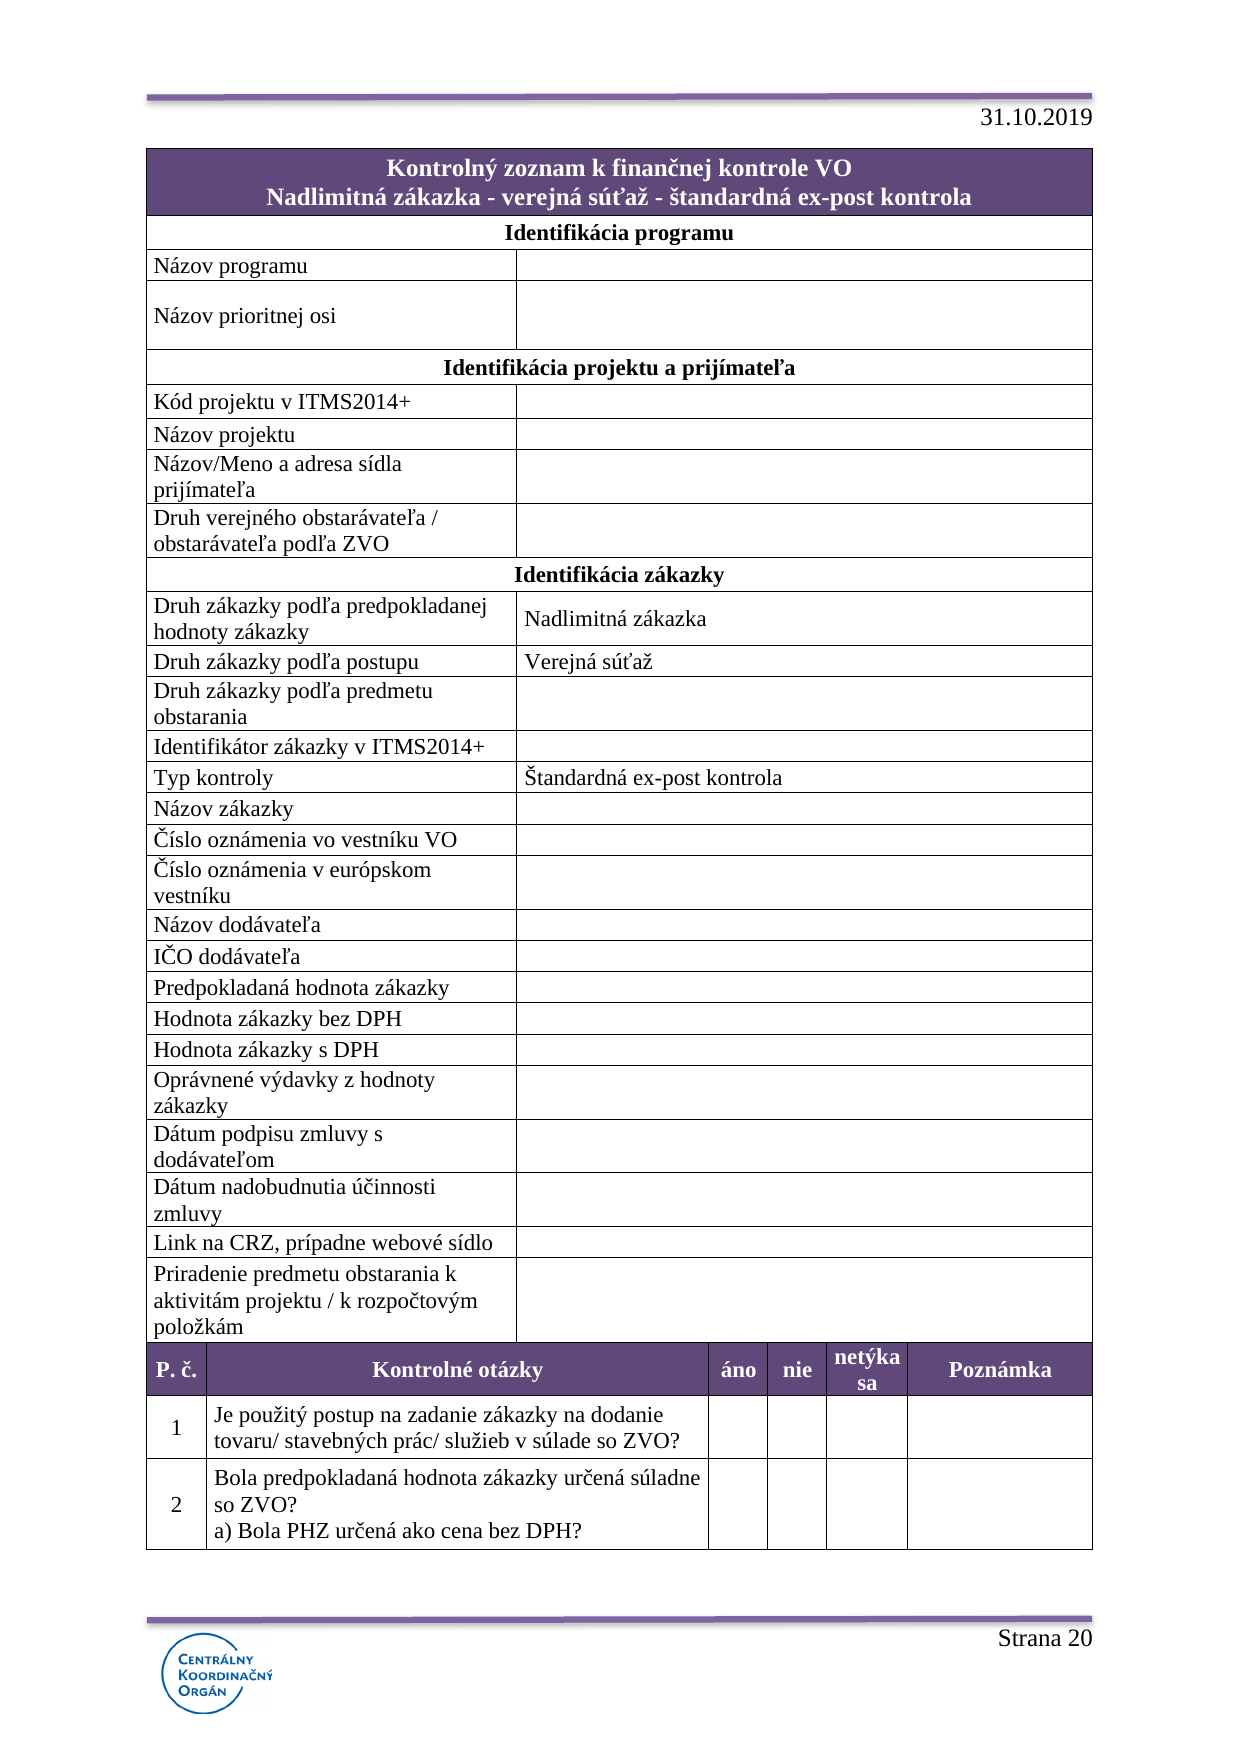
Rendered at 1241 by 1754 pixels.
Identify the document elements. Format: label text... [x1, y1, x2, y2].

table_cell Dátum nadobudnutia účinnosti zmluvy [147, 1173, 516, 1226]
table_cell [517, 385, 1092, 418]
table_cell [517, 1120, 1092, 1172]
table_cell [517, 793, 1092, 823]
table_cell Druh zákazky podľa predpokladanej hodnoty zákazky [147, 592, 516, 645]
table_cell Dátum podpisu zmluvy s dodávateľom [147, 1120, 516, 1172]
table_cell Oprávnené výdavky z hodnoty zákazky [147, 1066, 516, 1118]
table_cell Číslo oznámenia v európskom vestníku [147, 856, 516, 908]
table_cell 1 [147, 1396, 206, 1458]
table_cell Hodnota zákazky s DPH [147, 1035, 516, 1065]
table_cell P. č. [147, 1343, 206, 1395]
table_cell [517, 1035, 1092, 1065]
table_cell [908, 1459, 1092, 1549]
table_cell [517, 1173, 1092, 1226]
table_cell netýka sa [827, 1343, 907, 1395]
table_cell Štandardná ex-post kontrola [517, 762, 1092, 792]
table_cell Kontrolné otázky [207, 1343, 708, 1395]
table_cell Druh verejného obstarávateľa / obstarávateľa podľa ZVO [147, 504, 516, 557]
table_cell nie [768, 1343, 826, 1395]
table_cell [517, 972, 1092, 1002]
table_cell Identifikácia zákazky [147, 558, 1092, 591]
table_cell [517, 825, 1092, 855]
table_cell Názov prioritnej osi [147, 281, 516, 349]
table_cell Link na CRZ, prípadne webové sídlo [147, 1227, 516, 1257]
table_cell [517, 419, 1092, 449]
table_cell Typ kontroly [147, 762, 516, 792]
table_cell Druh zákazky podľa postupu [147, 646, 516, 676]
table_cell Priradenie predmetu obstarania k aktivitám projektu / k rozpočtovým položkám [147, 1258, 516, 1342]
table_cell [517, 1258, 1092, 1342]
table_cell [908, 1396, 1092, 1458]
table_cell Druh zákazky podľa predmetu obstarania [147, 677, 516, 730]
table_cell [768, 1459, 826, 1549]
table_header Kontrolný zoznam k finančnej kontrole VO Nadlimitná zákazka - verejná súťaž - štandardná ex-post kontrola [147, 149, 1092, 215]
table_cell [517, 910, 1092, 940]
table_cell Hodnota zákazky bez DPH [147, 1003, 516, 1033]
table_cell Názov projektu [147, 419, 516, 449]
table_cell Identifikátor zákazky v ITMS2014+ [147, 731, 516, 761]
table_cell Názov/Meno a adresa sídla prijímateľa [147, 450, 516, 503]
table_cell Kód projektu v ITMS2014+ [147, 385, 516, 418]
table_cell Poznámka [908, 1343, 1092, 1395]
table_cell 2 [147, 1459, 206, 1549]
table_cell Názov zákazky [147, 793, 516, 823]
table_cell Verejná súťaž [517, 646, 1092, 676]
table_cell [517, 250, 1092, 280]
table_cell [517, 450, 1092, 503]
table_cell [709, 1396, 767, 1458]
table_cell Identifikácia projektu a prijímateľa [147, 350, 1092, 383]
table_cell Číslo oznámenia vo vestníku VO [147, 825, 516, 855]
table_cell [827, 1459, 907, 1549]
table_cell Predpokladaná hodnota zákazky [147, 972, 516, 1002]
table_cell Nadlimitná zákazka [517, 592, 1092, 645]
table_cell [517, 677, 1092, 730]
table_cell [517, 731, 1092, 761]
table_cell IČO dodávateľa [147, 941, 516, 971]
picture [159, 1631, 272, 1713]
table_cell [827, 1396, 907, 1458]
table_cell [768, 1396, 826, 1458]
table_cell [517, 281, 1092, 349]
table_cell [207, 1459, 708, 1549]
table_cell [517, 1227, 1092, 1257]
table_cell [517, 941, 1092, 971]
table_cell [517, 504, 1092, 557]
table_cell [709, 1459, 767, 1549]
table_cell Je použitý postup na zadanie zákazky na dodanie tovaru/ stavebných prác/ služieb v súlade so ZVO? [207, 1396, 708, 1458]
table_cell Názov dodávateľa [147, 910, 516, 940]
table_cell Názov programu [147, 250, 516, 280]
table_cell áno [709, 1343, 767, 1395]
table_cell Identifikácia programu [147, 216, 1092, 249]
table_cell [517, 1066, 1092, 1118]
table_cell [517, 856, 1092, 908]
table_cell [517, 1003, 1092, 1033]
